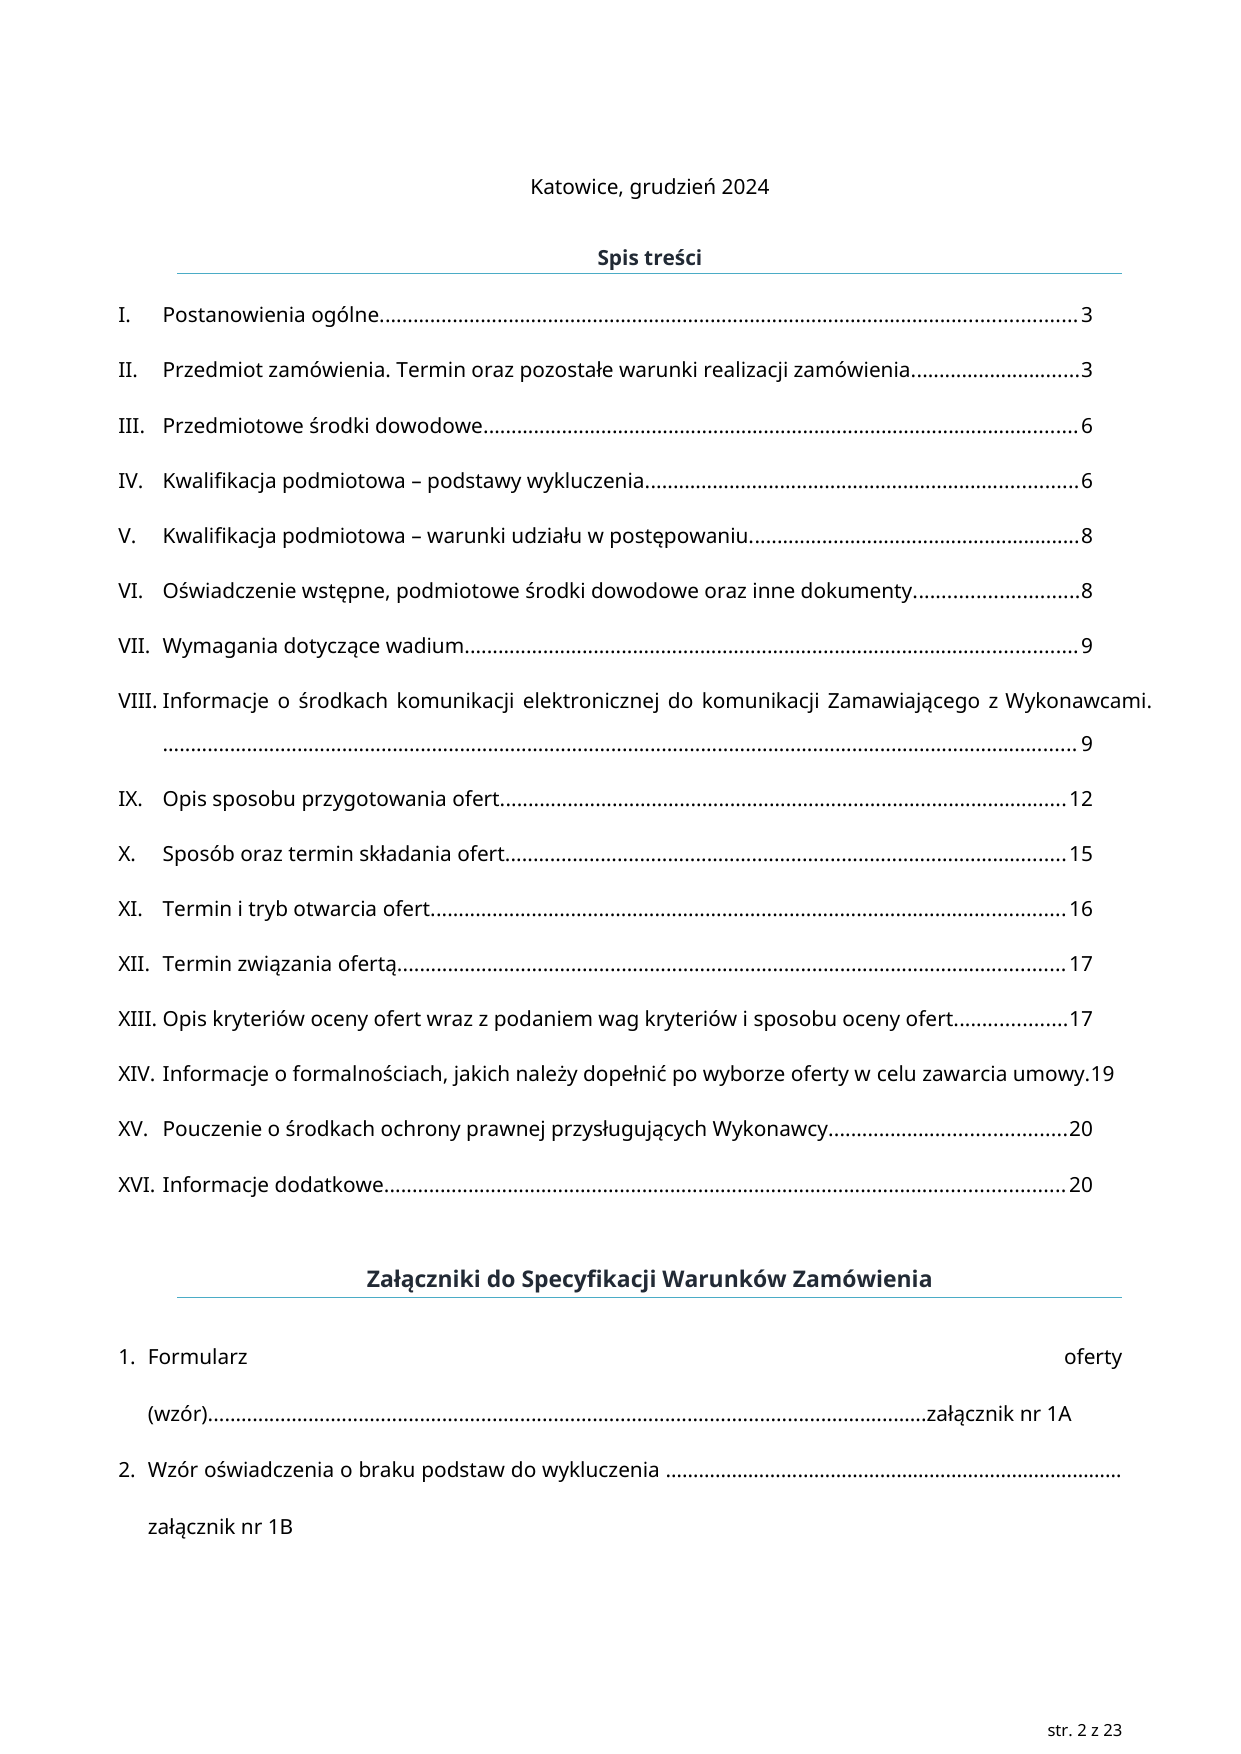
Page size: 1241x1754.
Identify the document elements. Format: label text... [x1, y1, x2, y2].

text Załączniki do Specyfikacji Warunków Zamówienia [177, 1263, 1122, 1297]
text XIV. Informacje o formalnościach, jakich należy dopełnić po wyborze oferty w celu zawarcia umowy. 19 [118, 1059, 1152, 1088]
text XV. Pouczenie o środkach ochrony prawnej przysługujących Wykonawcy. 20 [118, 1114, 1152, 1143]
text III. Przedmiotowe środki dowodowe. 6 [118, 411, 1152, 439]
text Katowice, grudzień 2024 [177, 172, 1122, 200]
text II. Przedmiot zamówienia. Termin oraz pozostałe warunki realizacji zamówienia. 3 [118, 356, 1152, 384]
text XI. Termin i tryb otwarcia ofert. 16 [118, 894, 1152, 923]
list Formularz oferty (wzór).................................................................................................................................załącznik nr 1A [118, 1342, 1122, 1427]
list Wzór oświadczenia o braku podstaw do wykluczenia ……………………………………………………….……….………załącznik nr 1B [118, 1456, 1122, 1541]
text XVI. Informacje dodatkowe. 20 [118, 1170, 1152, 1198]
text V. Kwalifikacja podmiotowa – warunki udziału w postępowaniu. 8 [118, 521, 1152, 549]
text VII. Wymagania dotyczące wadium. 9 [118, 631, 1152, 659]
text Spis treści [177, 243, 1122, 273]
text X. Sposób oraz termin składania ofert. 15 [118, 839, 1152, 867]
text VI. Oświadczenie wstępne, podmiotowe środki dowodowe oraz inne dokumenty. 8 [118, 576, 1152, 604]
text VIII. Informacje o środkach komunikacji elektronicznej do komunikacji Zamawiającego z Wykonawcami. 9 [118, 686, 1152, 757]
text I. Postanowienia ogólne. 3 [118, 301, 1152, 329]
text XIII. Opis kryteriów oceny ofert wraz z podaniem wag kryteriów i sposobu oceny ofert. 17 [118, 1004, 1152, 1033]
text IX. Opis sposobu przygotowania ofert. 12 [118, 784, 1152, 812]
text XII. Termin związania ofertą. 17 [118, 949, 1152, 978]
text IV. Kwalifikacja podmiotowa – podstawy wykluczenia. 6 [118, 466, 1152, 494]
